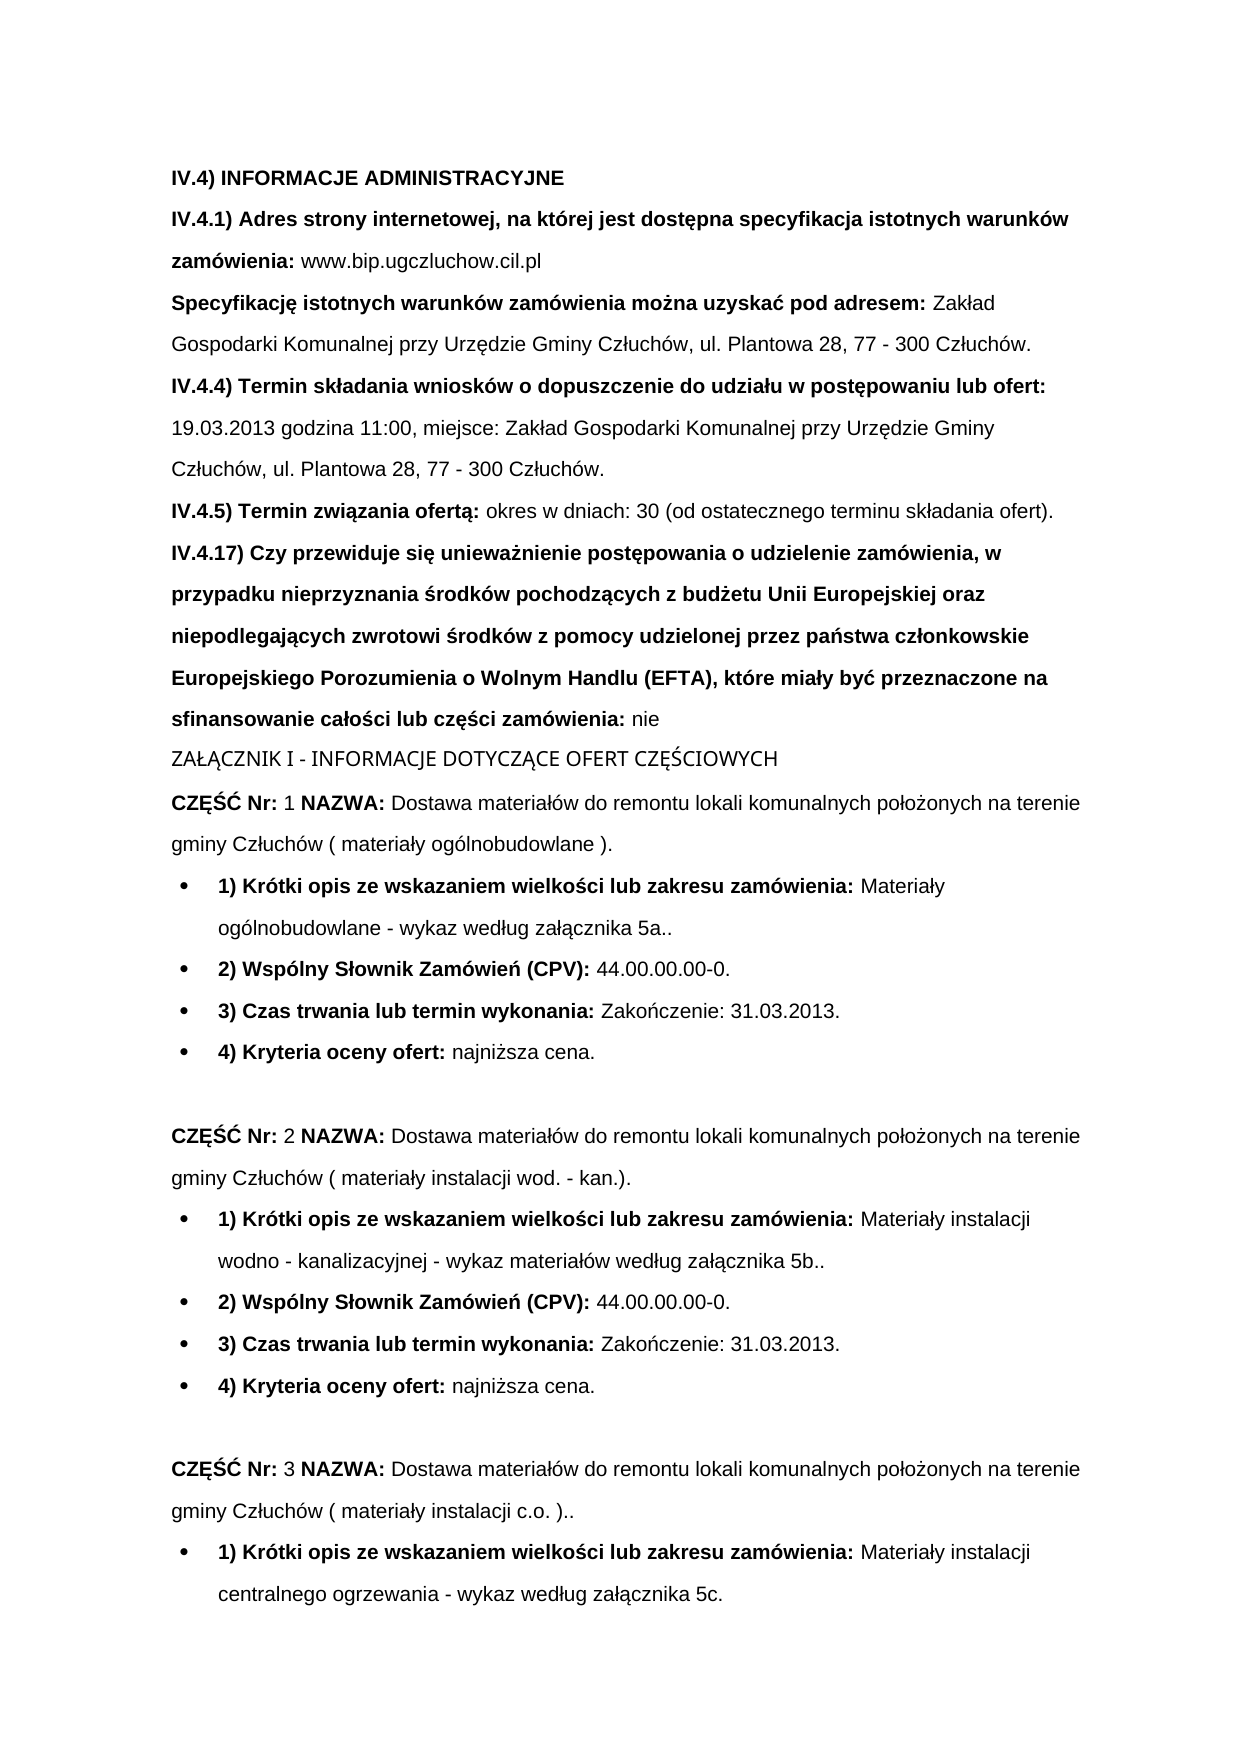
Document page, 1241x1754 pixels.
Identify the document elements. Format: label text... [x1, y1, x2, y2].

text CZĘŚĆ Nr: 2 NAZWA: Dostawa materiałów do remontu lokali komunalnych położonych na terenie gminy Człuchów ( materiały instalacji wod. - kan.). [171, 1106, 1093, 1189]
text IV.4.4) Termin składania wniosków o dopuszczenie do udziału w postępowaniu lub ofert: 19.03.2013 godzina 11:00, miejsce: Zakład Gospodarki Komunalnej przy Urzędzie Gminy Człuchów, ul. Plantowa 28, 77 - 300 Człuchów. [171, 356, 1093, 481]
text IV.4.1) Adres strony internetowej, na której jest dostępna specyfikacja istotnych warunków zamówienia: www.bip.ugczluchow.cil.pl Specyfikację istotnych warunków zamówienia można uzyskać pod adresem: Zakład Gospodarki Komunalnej przy Urzędzie Gminy Człuchów, ul. Plantowa 28, 77 - 300 Człuchów. [171, 189, 1093, 356]
list 1) Krótki opis ze wskazaniem wielkości lub zakresu zamówienia: Materiały instalacji centralnego ogrzewania - wykaz według załącznika 5c. [180, 1523, 1093, 1606]
list 3) Czas trwania lub termin wykonania: Zakończenie: 31.03.2013. [180, 1314, 1093, 1356]
list 3) Czas trwania lub termin wykonania: Zakończenie: 31.03.2013. [180, 981, 1093, 1023]
text IV.4) INFORMACJE ADMINISTRACYJNE [171, 148, 1093, 189]
text IV.4.5) Termin związania ofertą: okres w dniach: 30 (od ostatecznego terminu składania ofert). [171, 481, 1093, 523]
list 2) Wspólny Słownik Zamówień (CPV): 44.00.00.00-0. [180, 939, 1093, 981]
list 4) Kryteria oceny ofert: najniższa cena. [180, 1356, 1093, 1398]
text ZAŁĄCZNIK I - INFORMACJE DOTYCZĄCE OFERT CZĘŚCIOWYCH [171, 731, 1093, 773]
list 1) Krótki opis ze wskazaniem wielkości lub zakresu zamówienia: Materiały ogólnobudowlane - wykaz według załącznika 5a.. [180, 856, 1093, 939]
list 4) Kryteria oceny ofert: najniższa cena. [180, 1023, 1093, 1064]
list 1) Krótki opis ze wskazaniem wielkości lub zakresu zamówienia: Materiały instalacji wodno - kanalizacyjnej - wykaz materiałów według załącznika 5b.. [180, 1189, 1093, 1273]
text CZĘŚĆ Nr: 3 NAZWA: Dostawa materiałów do remontu lokali komunalnych położonych na terenie gminy Człuchów ( materiały instalacji c.o. ).. [171, 1439, 1093, 1523]
list 2) Wspólny Słownik Zamówień (CPV): 44.00.00.00-0. [180, 1273, 1093, 1314]
text CZĘŚĆ Nr: 1 NAZWA: Dostawa materiałów do remontu lokali komunalnych położonych na terenie gminy Człuchów ( materiały ogólnobudowlane ). [171, 773, 1093, 856]
text IV.4.17) Czy przewiduje się unieważnienie postępowania o udzielenie zamówienia, w przypadku nieprzyznania środków pochodzących z budżetu Unii Europejskiej oraz niepodlegających zwrotowi środków z pomocy udzielonej przez państwa członkowskie Europejskiego Porozumienia o Wolnym Handlu (EFTA), które miały być przeznaczone na sfinansowanie całości lub części zamówienia: nie [171, 523, 1093, 731]
